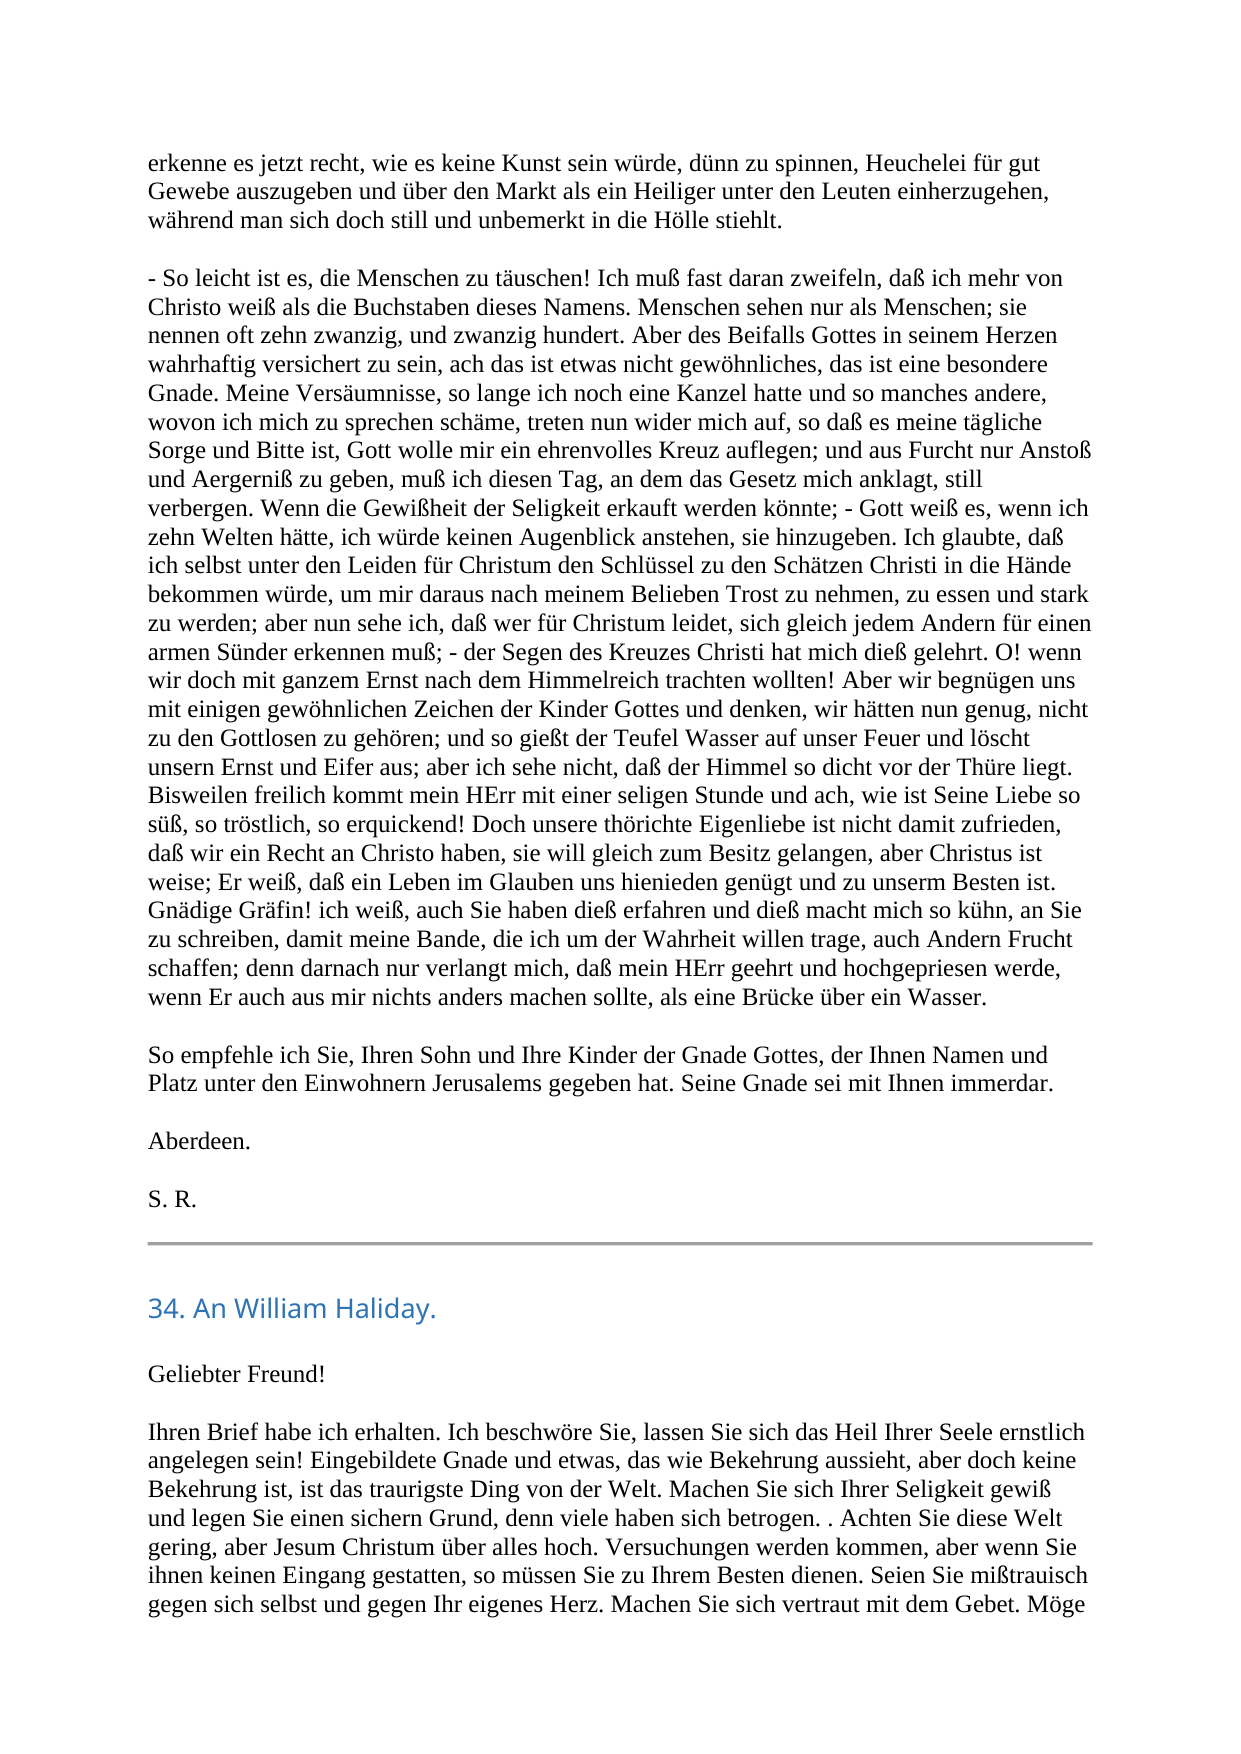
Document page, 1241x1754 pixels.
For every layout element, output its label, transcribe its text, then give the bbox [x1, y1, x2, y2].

text S. R. [148, 1184, 1093, 1213]
text Aberdeen. [148, 1126, 1093, 1155]
subtitle 34. An William Haliday. [148, 1290, 1093, 1327]
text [148, 1417, 1093, 1618]
text So empfehle ich Sie, Ihren Sohn und Ihre Kinder der Gnade Gottes, der Ihnen Namen und Platz unter den Einwohnern Jerusalems gegeben hat. Seine Gnade sei mit Ihnen immerdar. [148, 1040, 1093, 1097]
text - So leicht ist es, die Menschen zu täuschen! Ich muß fast daran zweifeln, daß ich mehr von Christo weiß als die Buchstaben dieses Namens. Menschen sehen nur als Menschen; sie nennen oft zehn zwanzig, und zwanzig hundert. Aber des Beifalls Gottes in seinem Herzen wahrhaftig versichert zu sein, ach das ist etwas nicht gewöhnliches, das ist eine besondere Gnade. Meine Versäumnisse, so lange ich noch eine Kanzel hatte und so manches andere, wovon ich mich zu sprechen schäme, treten nun wider mich auf, so daß es meine tägliche Sorge und Bitte ist, Gott wolle mir ein ehrenvolles Kreuz auflegen; und aus Furcht nur Anstoß und Aergerniß zu geben, muß ich diesen Tag, an dem das Gesetz mich anklagt, still verbergen. Wenn die Gewißheit der Seligkeit erkauft werden könnte; - Gott weiß es, wenn ich zehn Welten hätte, ich würde keinen Augenblick anstehen, sie hinzugeben. Ich glaubte, daß ich selbst unter den Leiden für Christum den Schlüssel zu den Schätzen Christi in die Hände bekommen würde, um mir daraus nach meinem Belieben Trost zu nehmen, zu essen und stark zu werden; aber nun sehe ich, daß wer für Christum leidet, sich gleich jedem Andern für einen armen Sünder erkennen muß; - der Segen des Kreuzes Christi hat mich dieß gelehrt. O! wenn wir doch mit ganzem Ernst nach dem Himmelreich trachten wollten! Aber wir begnügen uns mit einigen gewöhnlichen Zeichen der Kinder Gottes und denken, wir hätten nun genug, nicht zu den Gottlosen zu gehören; und so gießt der Teufel Wasser auf unser Feuer und löscht unsern Ernst und Eifer aus; aber ich sehe nicht, daß der Himmel so dicht vor der Thüre liegt. Bisweilen freilich kommt mein HErr mit einer seligen Stunde und ach, wie ist Seine Liebe so süß, so tröstlich, so erquickend! Doch unsere thörichte Eigenliebe ist nicht damit zufrieden, daß wir ein Recht an Christo haben, sie will gleich zum Besitz gelangen, aber Christus ist weise; Er weiß, daß ein Leben im Glauben uns hienieden genügt und zu unserm Besten ist. Gnädige Gräfin! ich weiß, auch Sie haben dieß erfahren und dieß macht mich so kühn, an Sie zu schreiben, damit meine Bande, die ich um der Wahrheit willen trage, auch Andern Frucht schaffen; denn darnach nur verlangt mich, daß mein HErr geehrt und hochgepriesen werde, wenn Er auch aus mir nichts anders machen sollte, als eine Brücke über ein Wasser. [148, 263, 1093, 1011]
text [148, 148, 1093, 234]
text Geliebter Freund! [148, 1359, 1093, 1388]
